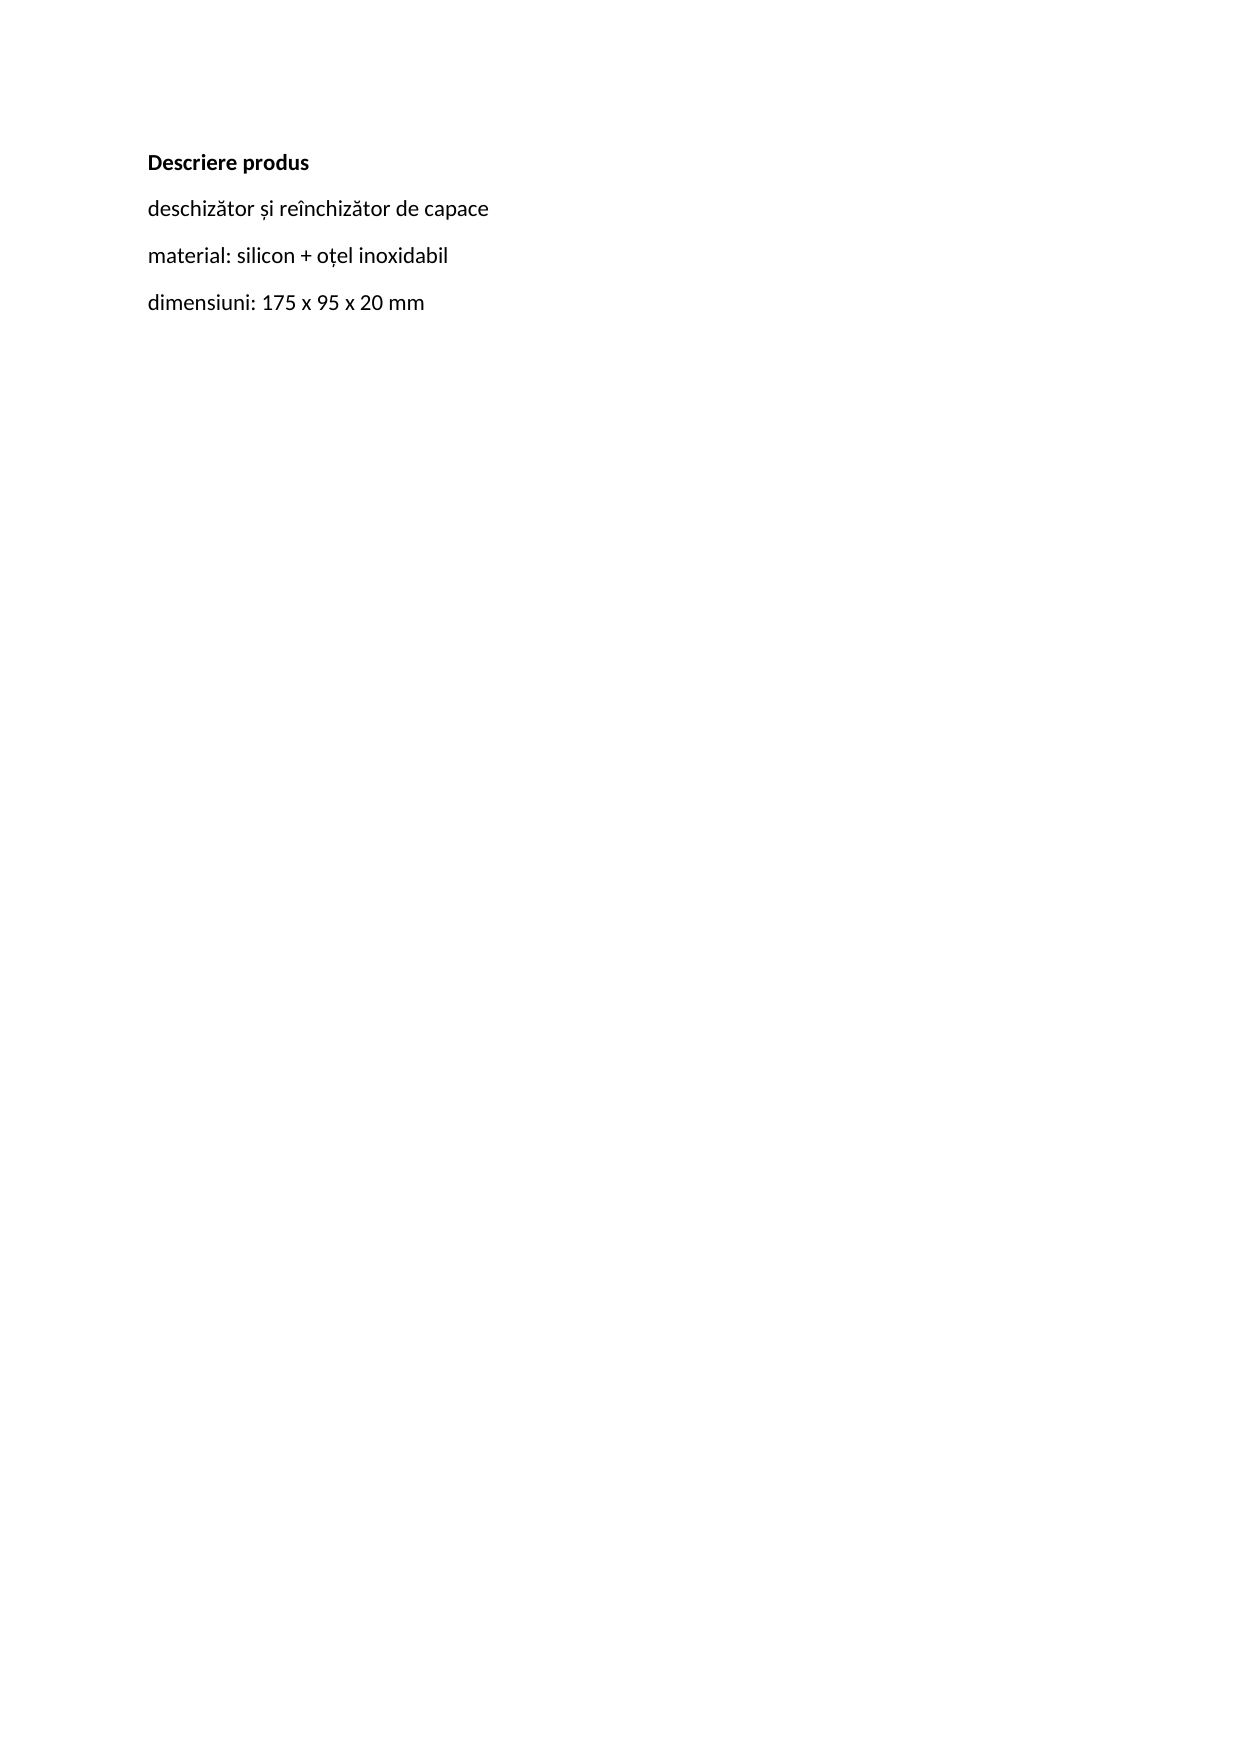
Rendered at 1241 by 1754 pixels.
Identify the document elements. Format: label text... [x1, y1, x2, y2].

text dimensiuni: 175 x 95 x 20 mm [148, 288, 1093, 316]
text deschizător și reînchizător de capace [148, 194, 1093, 222]
text Descriere produs [148, 148, 1093, 176]
text material: silicon + oțel inoxidabil [148, 241, 1093, 269]
